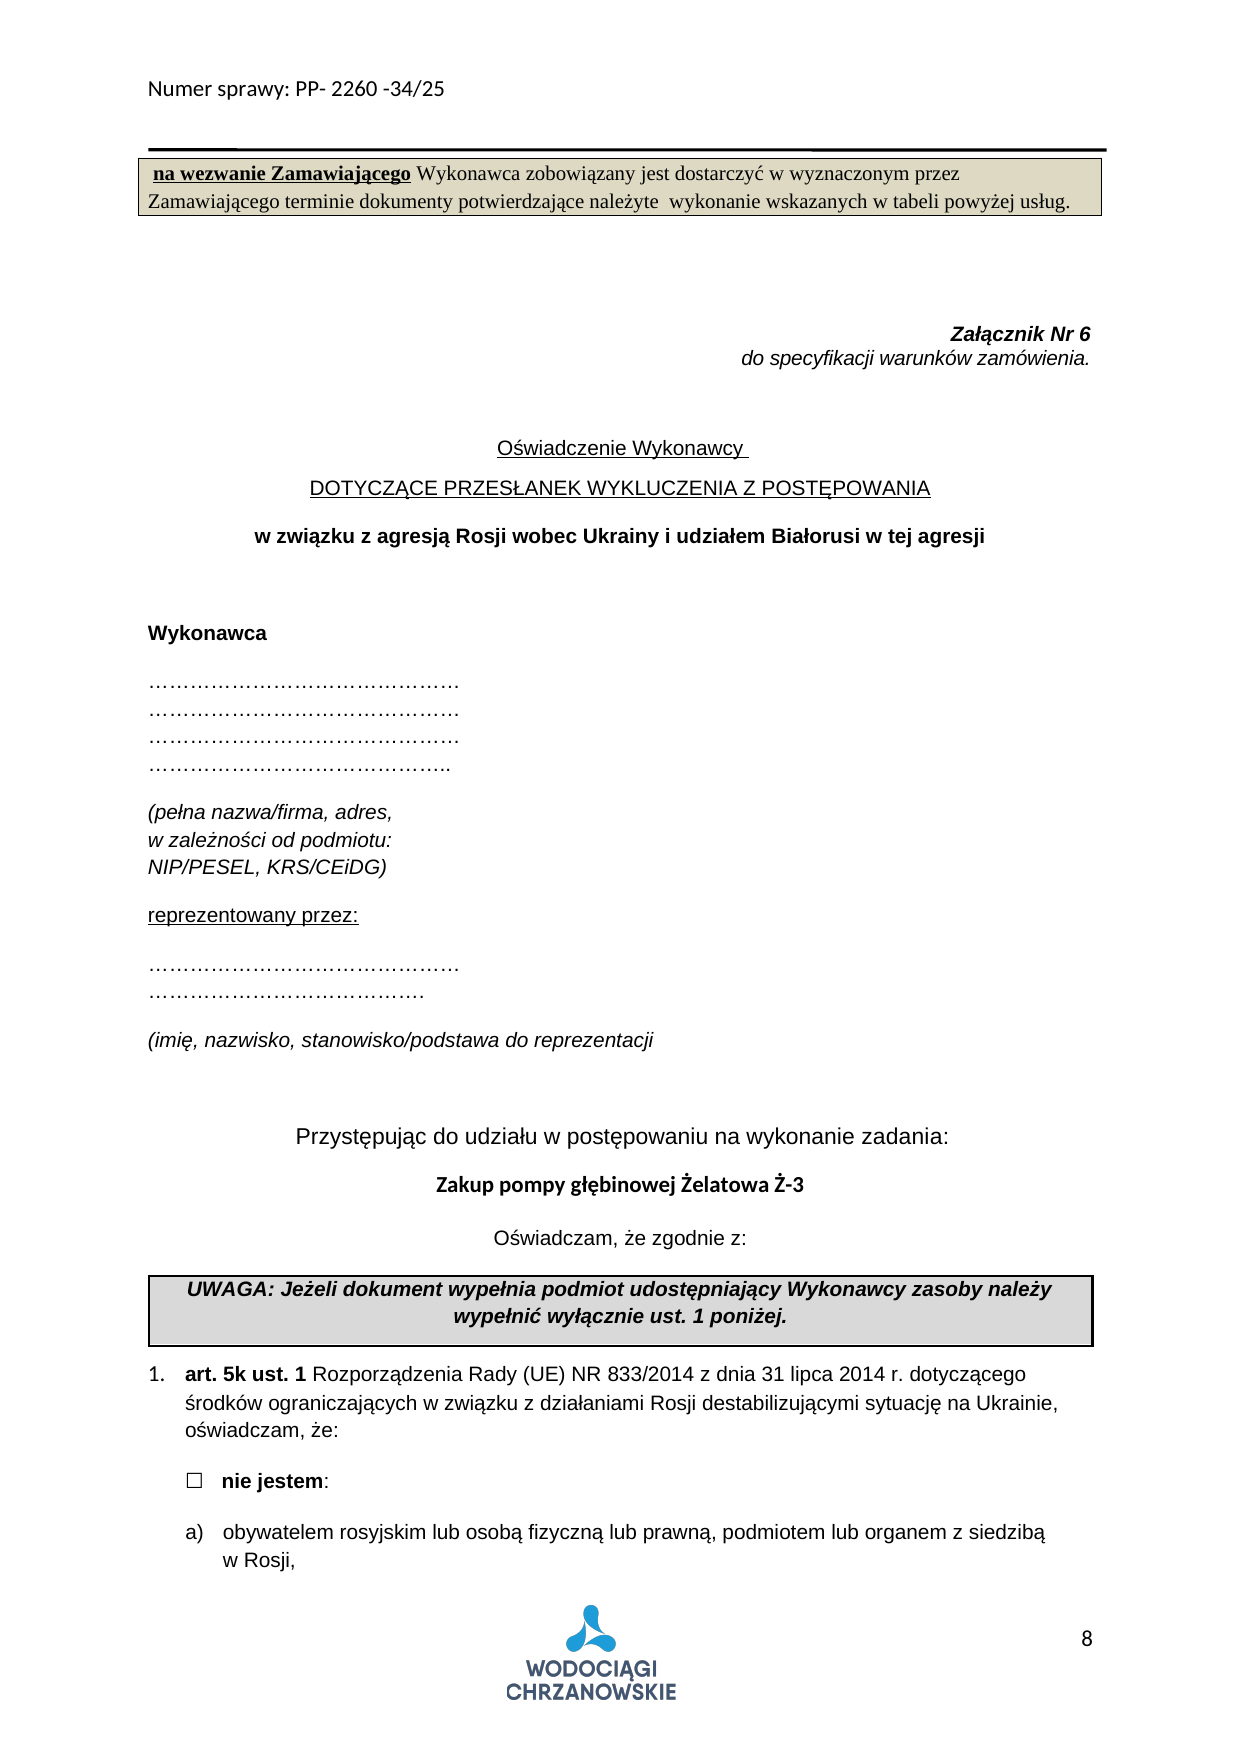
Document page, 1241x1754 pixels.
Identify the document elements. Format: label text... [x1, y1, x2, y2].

text …………………………………………………………………………. [148, 952, 472, 1003]
text ☐ nie jestem: [185, 1466, 1093, 1495]
picture [507, 1605, 676, 1700]
text w związku z agresją Rosji wobec Ukrainy i udziałem Białorusi w tej agresji [148, 524, 1093, 548]
list art. 5k ust. 1 Rozporządzenia Rady (UE) NR 833/2014 z dnia 31 lipca 2014 r. dotyczącego środków ograniczających w związku z działaniami Rosji destabilizującymi sytuację na Ukrainie, oświadczam, że: [148, 1359, 1093, 1442]
text ……………………………………… …………………………………………………………………………………………………………………….. [148, 669, 472, 776]
text Załącznik Nr 6 [148, 322, 1093, 346]
list obywatelem rosyjskim lub osobą fizyczną lub prawną, podmiotem lub organem z siedzibą w Rosji, [185, 1520, 1093, 1571]
text (pełna nazwa/firma, adres, w zależności od podmiotu: NIP/PESEL, KRS/CEiDG) [148, 800, 472, 879]
table_header UWAGA: Jeżeli dokument wypełnia podmiot udostępniający Wykonawcy zasoby należy wypełnić wyłącznie ust. 1 poniżej. [150, 1277, 1091, 1344]
text Oświadczam, że zgodnie z: [148, 1226, 1093, 1250]
text DOTYCZĄCE PRZESŁANEK WYKLUCZENIA Z POSTĘPOWANIA [148, 476, 1093, 500]
text na wezwanie Zamawiającego Wykonawca zobowiązany jest dostarczyć w wyznaczonym przez Zamawiającego terminie dokumenty potwierdzające należyte wykonanie wskazanych w tabeli powyżej usług. [139, 159, 1101, 215]
text reprezentowany przez: [148, 903, 1093, 927]
text Oświadczenie Wykonawcy [148, 436, 1093, 460]
text do specyfikacji warunków zamówienia. [605, 346, 1093, 369]
text (imię, nazwisko, stanowisko/podstawa do reprezentacji [148, 1027, 1093, 1051]
text Przystępując do udziału w postępowaniu na wykonanie zadania: [221, 1123, 1093, 1149]
text Zakup pompy głębinowej Żelatowa Ż-3 [148, 1170, 1093, 1198]
text Wykonawca [148, 621, 1093, 645]
